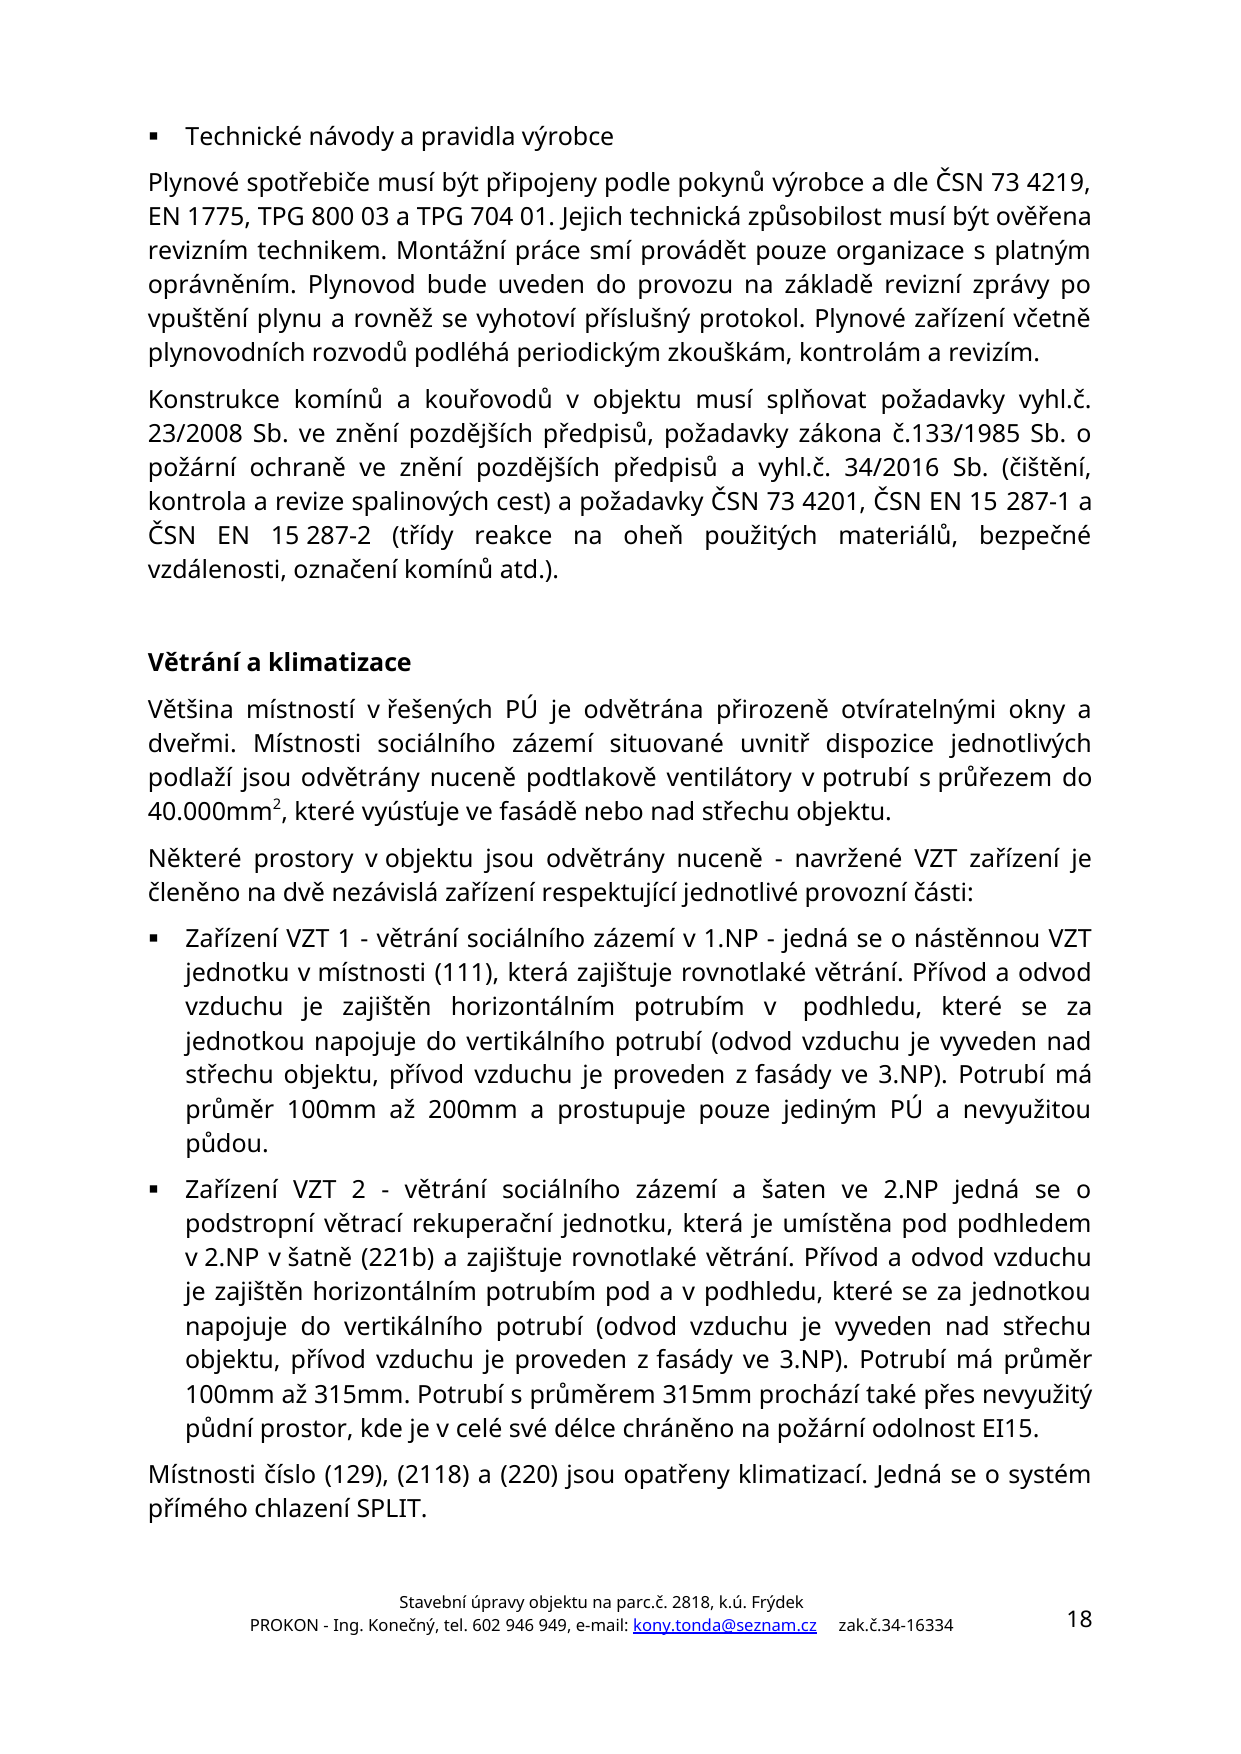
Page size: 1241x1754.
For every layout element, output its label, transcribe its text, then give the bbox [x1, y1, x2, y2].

text Konstrukce komínů a kouřovodů v objektu musí splňovat požadavky vyhl.č. 23/2008 Sb. ve znění pozdějších předpisů, požadavky zákona č.133/1985 Sb. o požární ochraně ve znění pozdějších předpisů a vyhl.č. 34/2016 Sb. (čištění, kontrola a revize spalinových cest) a požadavky ČSN 73 4201, ČSN EN 15 287- ČSN EN 15 287-2 (třídy reakce na oheň použitých materiálů, bezpečné vzdálenosti, označení komínů atd.). [148, 382, 1092, 586]
list Zařízení VZT 2 - větrání sociálního zázemí a šaten ve 2.NP jedná se o podstropní větrací rekuperační jednotku, která je umístěna pod podhledem v 2.NP v šatně (221b) a zajištuje rovnotlaké větrání. Přívod a odvod vzduchu je zajištěn horizontálním potrubím pod a v podhledu, které se za jednotkou napojuje do vertikálního potrubí (odvod vzduchu je vyveden nad střechu objektu, přívod vzduchu je proveden z fasády ve 3.NP). Potrubí má průměr 100mm až 315mm. Potrubí s průměrem 315mm prochází také přes nevyužitý půdní prostor, kde je v celé své délce chráněno na požární odolnost EI15. [148, 1172, 1092, 1444]
text Některé prostory v objektu jsou odvětrány nuceně - navržené VZT zařízení je členěno na dvě nezávislá zařízení respektující jednotlivé provozní části: [148, 840, 1092, 908]
text Místnosti číslo (129), (2118) a (220) jsou opatřeny klimatizací. Jedná se o systém přímého chlazení SPLIT. [148, 1457, 1092, 1525]
text Plynové spotřebiče musí být připojeny podle pokynů výrobce a dle ČSN 73 4219, EN 1775, TPG 800 TPG 704 01. Jejich technická způsobilost musí být ověřena revizním technikem. Montážní práce smí provádět pouze organizace s platným oprávněním. Plynovod bude uveden do provozu na základě revizní zprávy po vpuštění plynu a rovněž se vyhotoví příslušný protokol. Plynové zařízení včetně plynovodních rozvodů podléhá periodickým zkouškám, kontrolám a revizím. [148, 165, 1092, 369]
text Většina místností v řešených PÚ je odvětrána přirozeně otvíratelnými okny a dveřmi. Místnosti sociálního zázemí situované uvnitř dispozice jednotlivých podlaží jsou odvětrány nuceně podtlakově ventilátory v potrubí s průřezem do 40.000mm2, které vyúsťuje ve fasádě nebo nad střechu objektu. [148, 692, 1092, 828]
list Zařízení VZT 1 - větrání sociálního zázemí v 1.NP - jedná se o nástěnnou VZT jednotku v místnosti (111), která zajištuje rovnotlaké větrání. Přívod a odvod vzduchu je zajištěn horizontálním potrubím v podhledu, které se za jednotkou napojuje do vertikálního potrubí (odvod vzduchu je vyveden nad střechu objektu, přívod vzduchu je proveden z fasády ve 3.NP). Potrubí má průměr 100mm až 200mm a prostupuje pouze jediným PÚ a nevyužitou půdou. [148, 921, 1092, 1159]
list Technické návody a pravidla výrobce [148, 118, 1092, 152]
subtitle Větrání a klimatizace [148, 645, 1092, 679]
